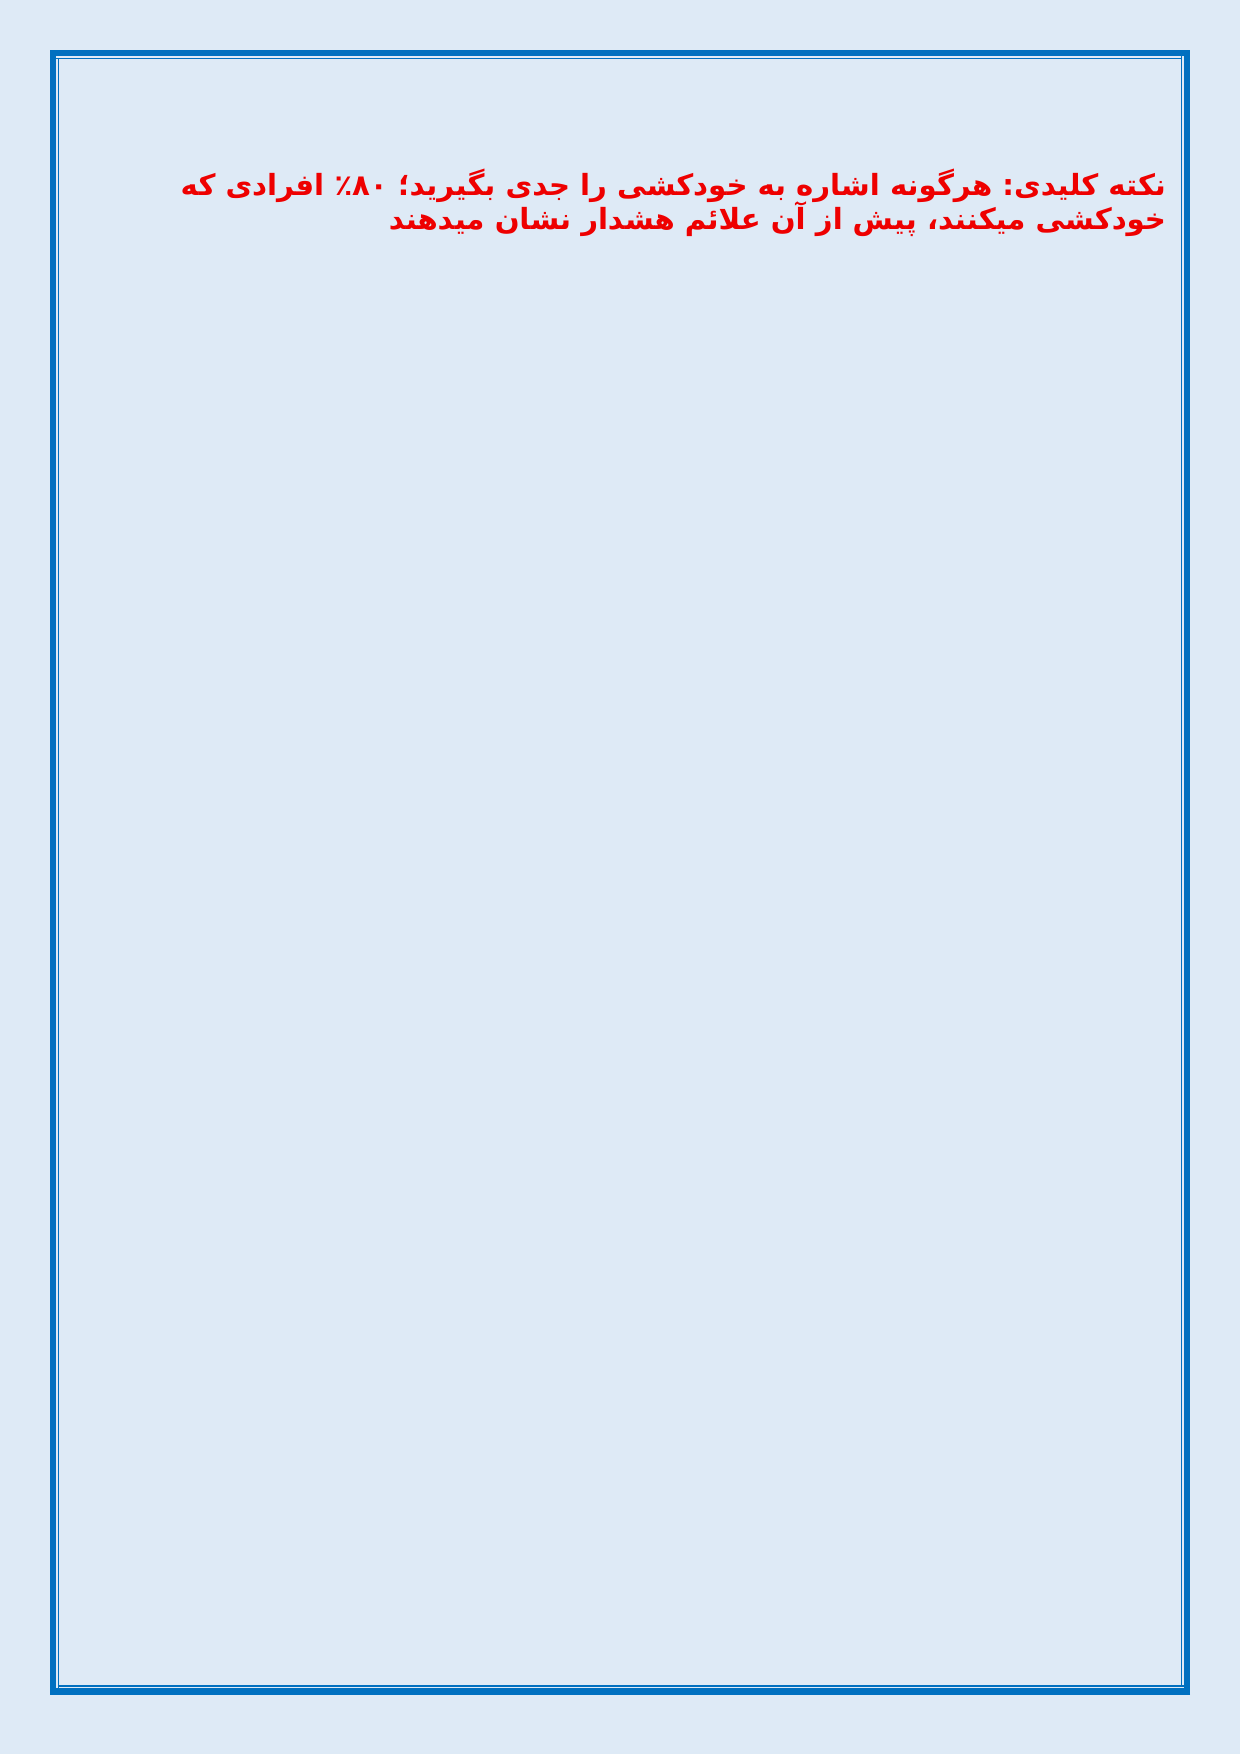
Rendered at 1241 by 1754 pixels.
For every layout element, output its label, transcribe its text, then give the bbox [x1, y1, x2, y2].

text نکته کلیدی: هرگونه اشاره به خودکشی را جدی بگیرید؛ ۸۰٪ افرادی که خودکشی میکنند، پیش از آن علائم هشدار نشان میدهند [89, 168, 1167, 236]
